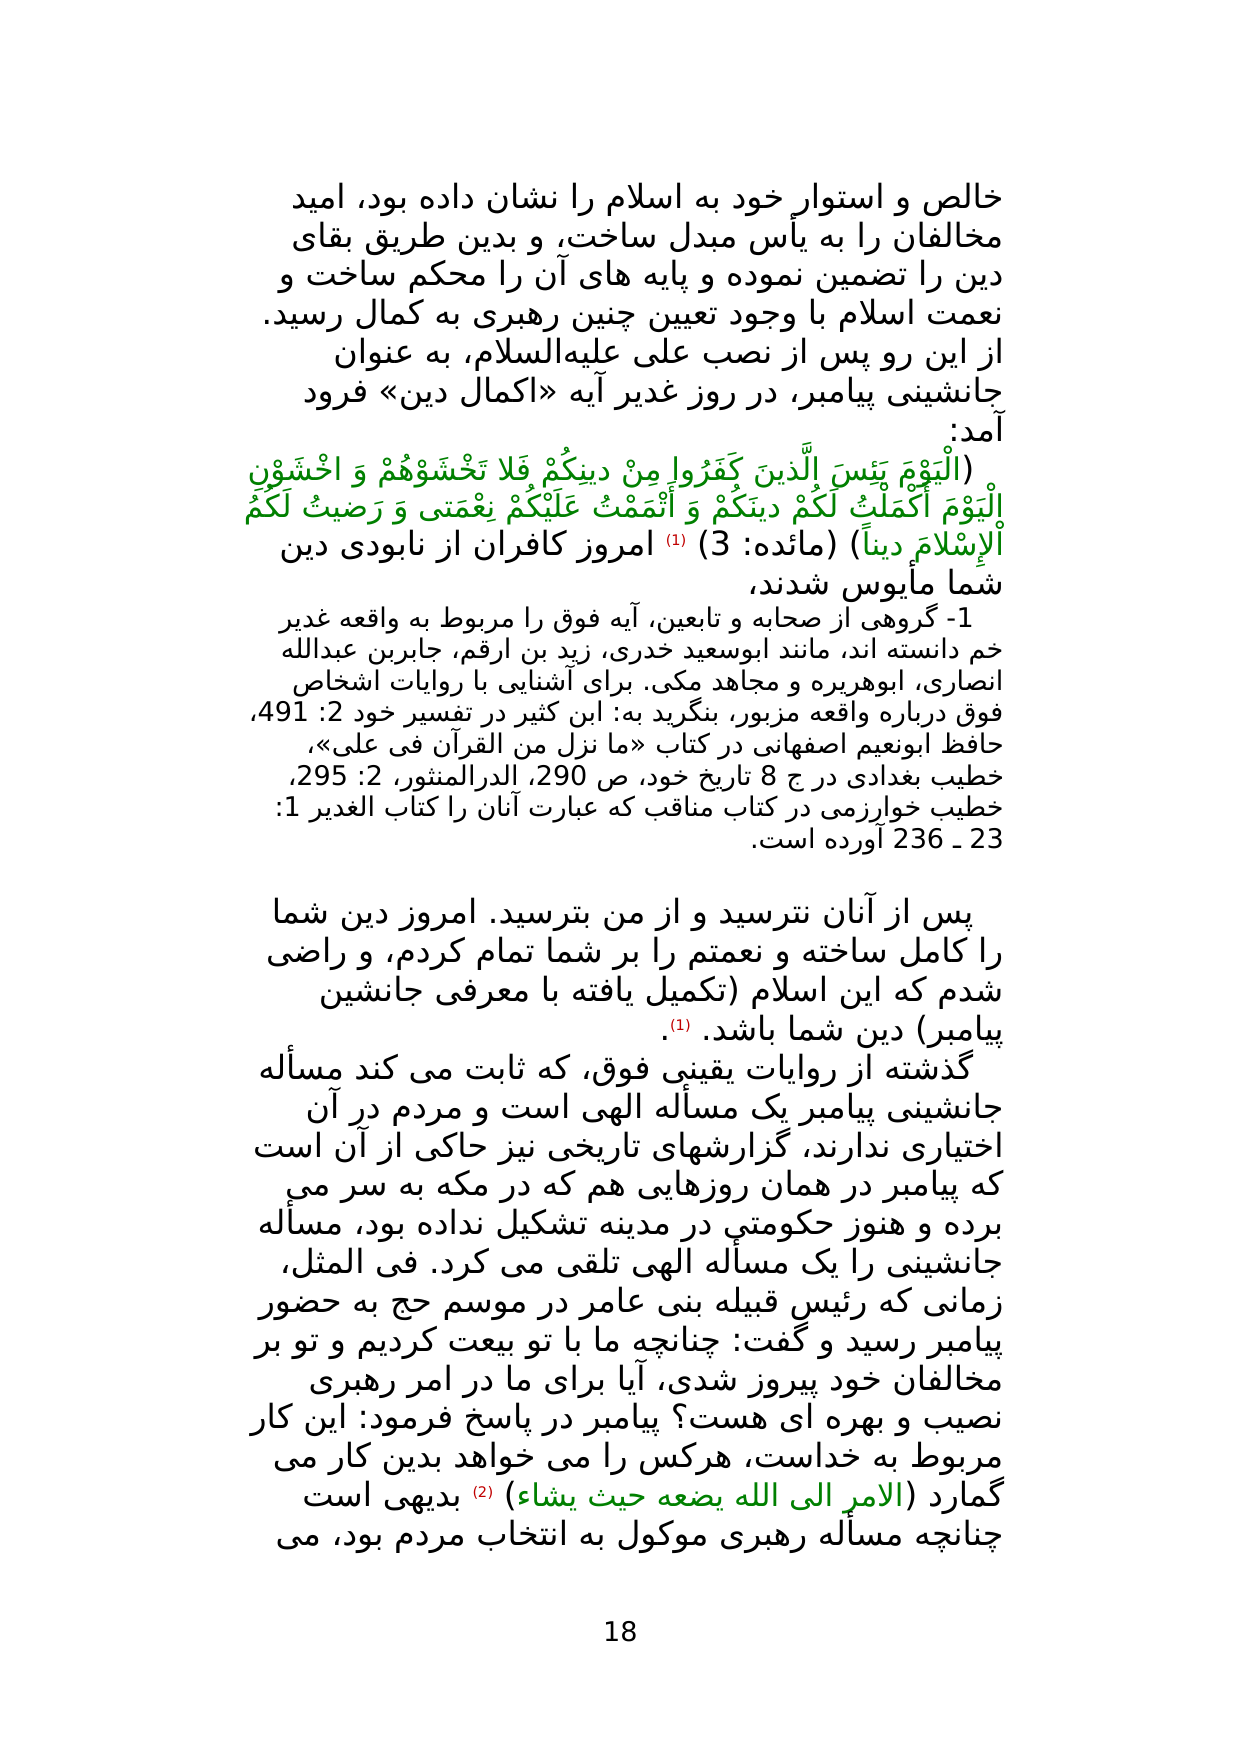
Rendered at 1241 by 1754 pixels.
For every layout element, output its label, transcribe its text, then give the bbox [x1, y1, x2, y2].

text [236, 1048, 1004, 1553]
text (الْیَوْمَ یَئِسَ الَّذینَ کَفَرُوا مِنْ دینِکُمْ فَلا تَخْشَوْهُمْ وَ اخْشَوْنِ الْیَوْمَ أَکْمَلْتُ لَکُمْ دینَکُمْ وَ أَتْمَمْتُ عَلَیْکُمْ نِعْمَتی وَ رَضیتُ لَکُمُ اْلإِسْلامَ دیناً) (مائده: 3) (1) امروز کافران از نابودی دین شما مأیوس شدند، [236, 449, 1004, 602]
text پس از آنان نترسید و از من بترسید. امروز دین شما را کامل ساخته و نعمتم را بر شما تمام کردم، و راضی شدم که این اسلام (تکمیل یافته با معرفی جانشین پیامبر) دین شما باشد. (1). [236, 893, 1004, 1048]
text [236, 177, 1004, 449]
text 1- گروهی از صحابه و تابعین، آیه فوق را مربوط به واقعه غدیر خم دانسته اند، مانند ابوسعید خدری، زید بن ارقم، جابربن عبدالله انصاری، ابوهریره و مجاهد مکی. برای آشنایی با روایات اشخاص فوق درباره واقعه مزبور، بنگرید به: ابن کثیر در تفسیر خود 2: 491، حافظ ابونعیم اصفهانی در کتاب «ما نزل من القرآن فی علی»، خطیب بغدادی در ج 8 تاریخ خود، ص 290، الدرالمنثور، 2: 295، خطیب خوارزمی در کتاب مناقب که عبارت آنان را کتاب الغدیر 1: 23 ـ 236 آورده است. [236, 602, 1004, 854]
